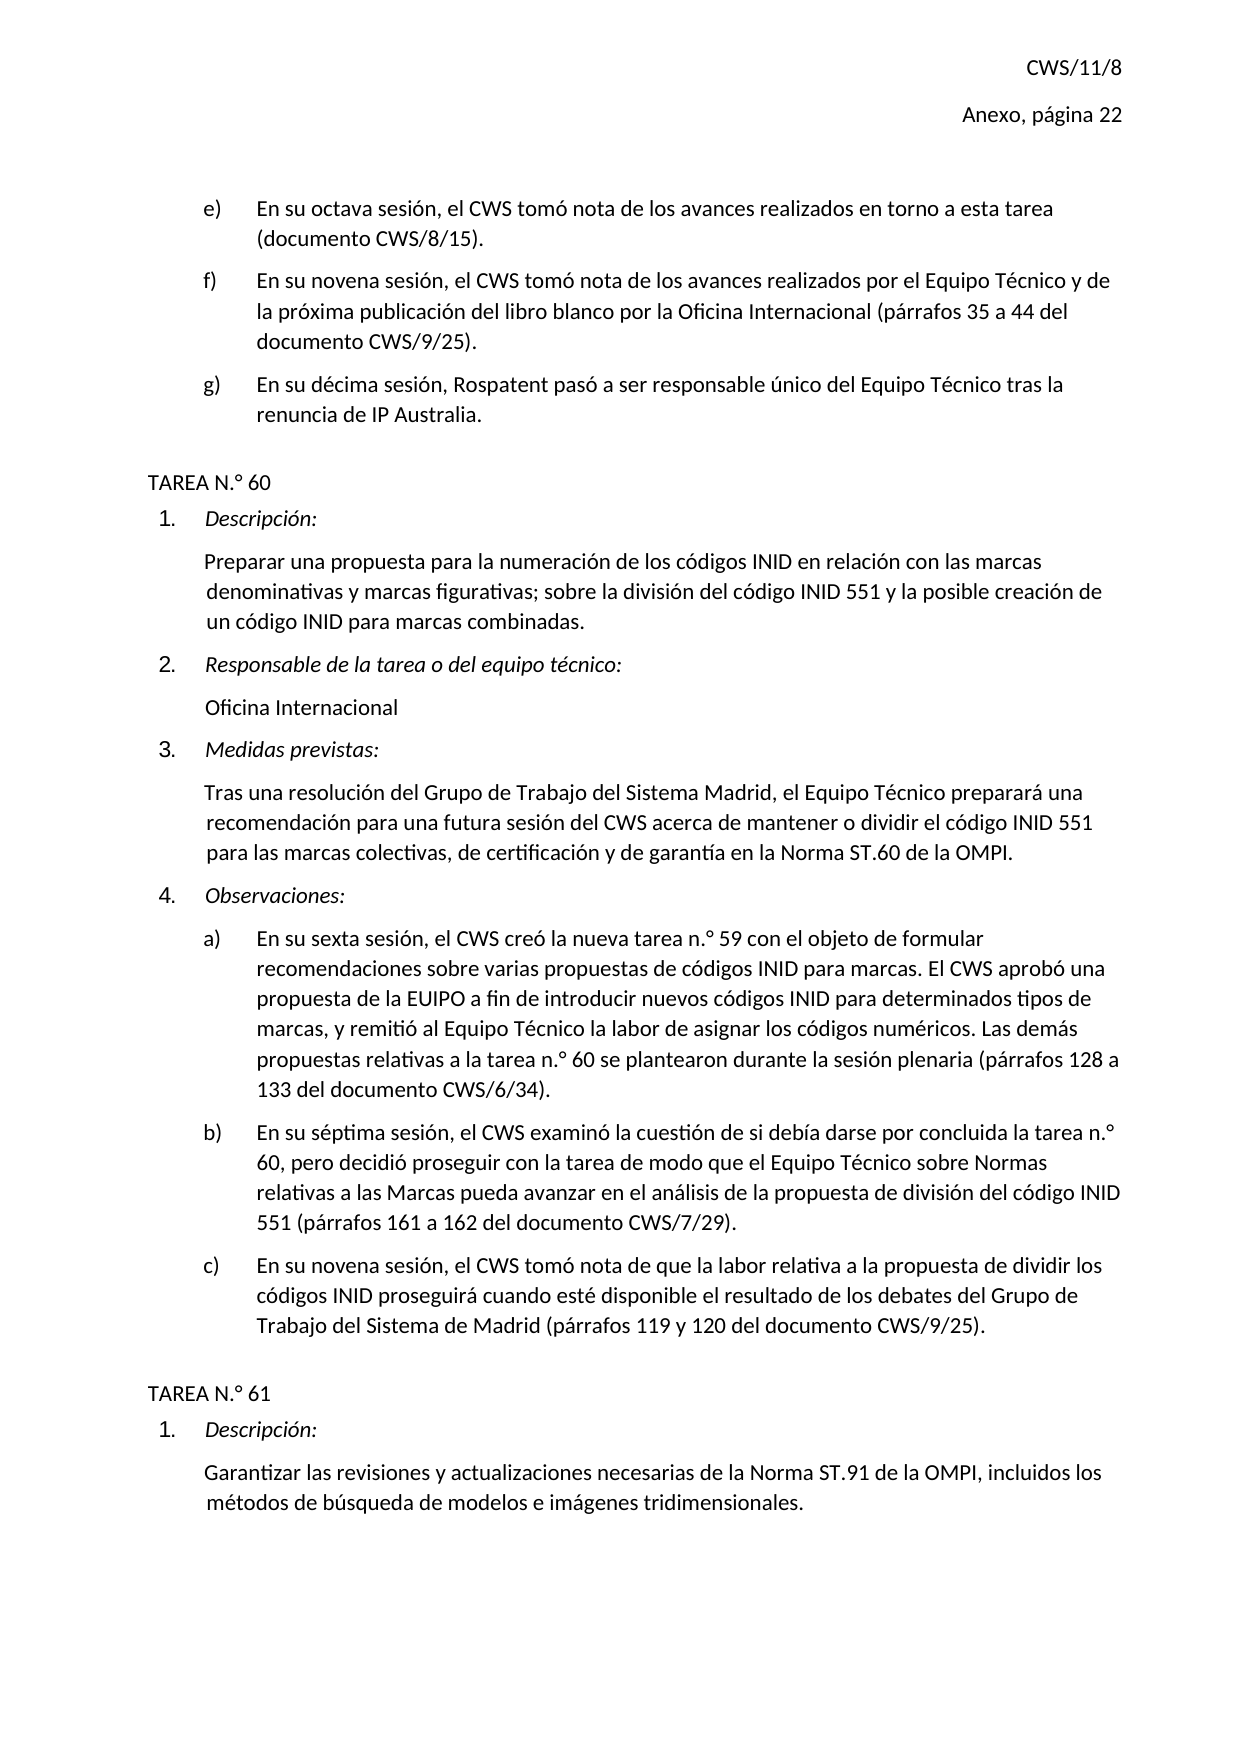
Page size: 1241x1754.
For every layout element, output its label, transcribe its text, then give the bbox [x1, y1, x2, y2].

list En su séptima sesión, el CWS examinó la cuestión de si debía darse por concluida la tarea n.° 60, pero decidió proseguir con la tarea de modo que el Equipo Técnico sobre Normas relativas a las Marcas pueda avanzar en el análisis de la propuesta de división del código INID 551 (párrafos 161 a 162 del documento CWS/7/29). [203, 1118, 1122, 1236]
text Preparar una propuesta para la numeración de los códigos INID en relación con las marcas denominativas y marcas figurativas; sobre la división del código INID 551 y la posible creación de un código INID para marcas combinadas. [204, 547, 1122, 635]
list En su octava sesión, el CWS tomó nota de los avances realizados en torno a esta tarea (documento CWS/8/15). [203, 194, 1122, 252]
subtitle Descripción: [158, 1416, 1122, 1443]
list En su novena sesión, el CWS tomó nota de que la labor relativa a la propuesta de dividir los códigos INID proseguirá cuando esté disponible el resultado de los debates del Grupo de Trabajo del Sistema de Madrid (párrafos 119 y 120 del documento CWS/9/25). [203, 1251, 1122, 1339]
subtitle Medidas previstas: [158, 735, 1122, 763]
subtitle TAREA n.° 61 [148, 1379, 1122, 1407]
subtitle Responsable de la tarea o del equipo técnico: [158, 650, 1122, 678]
text Garantizar las revisiones y actualizaciones necesarias de la Norma ST.91 de la OMPI, incluidos los métodos de búsqueda de modelos e imágenes tridimensionales. [204, 1458, 1122, 1516]
text Tras una resolución del Grupo de Trabajo del Sistema Madrid, el Equipo Técnico preparará una recomendación para una futura sesión del CWS acerca de mantener o dividir el código INID 551 para las marcas colectivas, de certificación y de garantía en la Norma ST.60 de la OMPI. [204, 778, 1122, 866]
list En su sexta sesión, el CWS creó la nueva tarea n.° 59 con el objeto de formular recomendaciones sobre varias propuestas de códigos INID para marcas. El CWS aprobó una propuesta de la EUIPO a fin de introducir nuevos códigos INID para determinados tipos de marcas, y remitió al Equipo Técnico la labor de asignar los códigos numéricos. Las demás propuestas relativas a la tarea n.° 60 se plantearon durante la sesión plenaria (párrafos 128 a 133 del documento CWS/6/34). [203, 924, 1122, 1103]
subtitle Observaciones: [158, 881, 1122, 909]
subtitle Descripción: [158, 504, 1122, 532]
list En su décima sesión, Rospatent pasó a ser responsable único del Equipo Técnico tras la renuncia de IP Australia. [203, 370, 1122, 428]
list En su novena sesión, el CWS tomó nota de los avances realizados por el Equipo Técnico y de la próxima publicación del libro blanco por la Oficina Internacional (párrafos 35 a 44 del documento CWS/9/25). [203, 267, 1122, 355]
subtitle TAREA n.° 60 [148, 468, 1122, 496]
text Oficina Internacional [205, 693, 936, 721]
